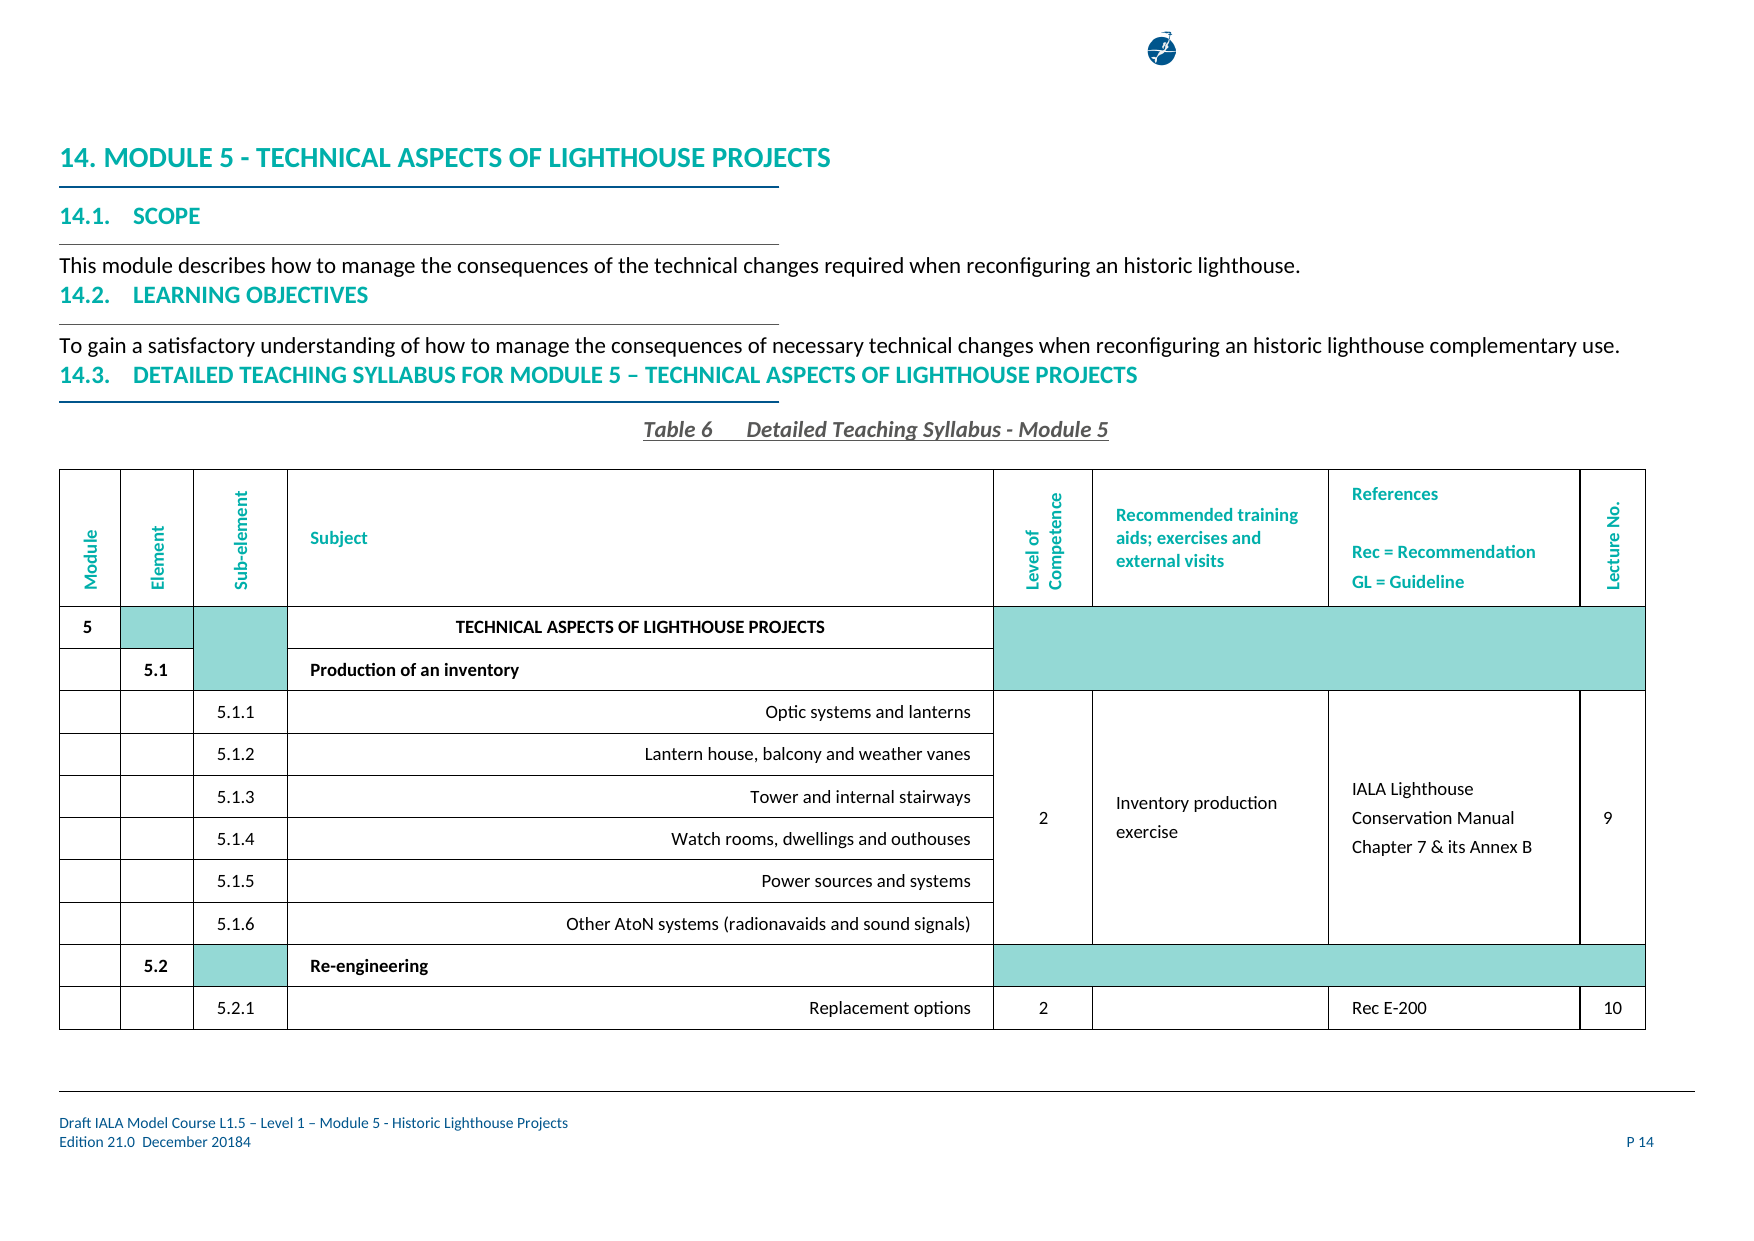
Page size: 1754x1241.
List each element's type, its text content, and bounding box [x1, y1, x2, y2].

table_header References Rec = Recommendation GL = Guideline [1329, 470, 1579, 606]
table_cell 10 [1581, 987, 1645, 1028]
table_cell 2 [994, 987, 1092, 1028]
table_cell [121, 903, 193, 944]
table_header Level of Competence [994, 470, 1092, 606]
table_cell 5.1.6 [194, 903, 287, 944]
table_cell IALA Lighthouse Conservation Manual Chapter 7 & its Annex B [1329, 691, 1579, 944]
table_cell 5.1.1 [194, 691, 287, 732]
table_cell 5.2.1 [194, 987, 287, 1028]
subtitle Learning Objectives [59, 280, 1695, 310]
table_cell Optic systems and lanterns [288, 691, 993, 732]
table_cell 5.1.2 [194, 734, 287, 775]
table_cell [194, 607, 287, 690]
table_cell 5 [60, 607, 120, 648]
table_cell 5.1 [121, 649, 193, 690]
table_cell Power sources and systems [288, 860, 993, 902]
table_cell Re-engineering [288, 945, 993, 986]
table_header Module [60, 470, 120, 606]
table_cell [60, 945, 120, 986]
subtitle Scope [59, 200, 1695, 231]
picture [1116, 0, 1235, 100]
table_cell [60, 987, 120, 1028]
text Detailed Teaching Syllabus - Module 5 [59, 416, 1695, 444]
table_cell [994, 945, 1645, 986]
table_cell [121, 987, 193, 1028]
table_cell [121, 691, 193, 732]
table_cell 9 [1581, 691, 1645, 944]
text This module describes how to manage the consequences of the technical changes required when reconfiguring an historic lighthouse. [59, 252, 1695, 280]
table_cell 5.2 [121, 945, 193, 986]
table_header Sub-element [194, 470, 287, 606]
table_cell [60, 734, 120, 775]
table_header Subject [288, 470, 993, 606]
text To gain a satisfactory understanding of how to manage the consequences of necessary technical changes when reconfiguring an historic lighthouse complementary use. [59, 331, 1695, 359]
table_cell [60, 691, 120, 732]
table_cell Inventory production exercise [1093, 691, 1328, 944]
table_cell [121, 607, 193, 648]
table_cell [1093, 987, 1328, 1028]
table_cell Tower and internal stairways [288, 776, 993, 817]
table_cell [194, 945, 287, 986]
table_cell [121, 860, 193, 902]
table_cell Production of an inventory [288, 649, 993, 690]
table_cell 5.1.3 [194, 776, 287, 817]
table_cell 5.1.4 [194, 818, 287, 859]
table_cell [60, 903, 120, 944]
table_cell [121, 776, 193, 817]
table_cell Rec E-200 [1329, 987, 1579, 1028]
table_cell [994, 607, 1645, 690]
table_cell [60, 649, 120, 690]
table_cell 2 [994, 691, 1092, 944]
table_cell [60, 776, 120, 817]
table_cell Replacement options [288, 987, 993, 1028]
table_header Recommended training aids; exercises and external visits [1093, 470, 1328, 606]
table_cell Other AtoN systems (radionavaids and sound signals) [288, 903, 993, 944]
table_cell 5.1.5 [194, 860, 287, 902]
table_cell Lantern house, balcony and weather vanes [288, 734, 993, 775]
table_cell [60, 860, 120, 902]
table_cell [121, 818, 193, 859]
table_cell TECHNICAL ASPECTS OF LIGHTHOUSE PROJECTS [288, 607, 993, 648]
table_cell [121, 734, 193, 775]
table_header Element [121, 470, 193, 606]
subtitle Detailed Teaching Syllabus for Module 5 – Technical Aspects of Lighthouse Projects [59, 359, 1695, 389]
subtitle MODULE 5 - TECHNICAL ASPECTS OF LIGHTHOUSE PROJECTS [59, 139, 1695, 174]
table_cell Watch rooms, dwellings and outhouses [288, 818, 993, 859]
table_header Lecture No. [1581, 470, 1645, 606]
table_cell [60, 818, 120, 859]
